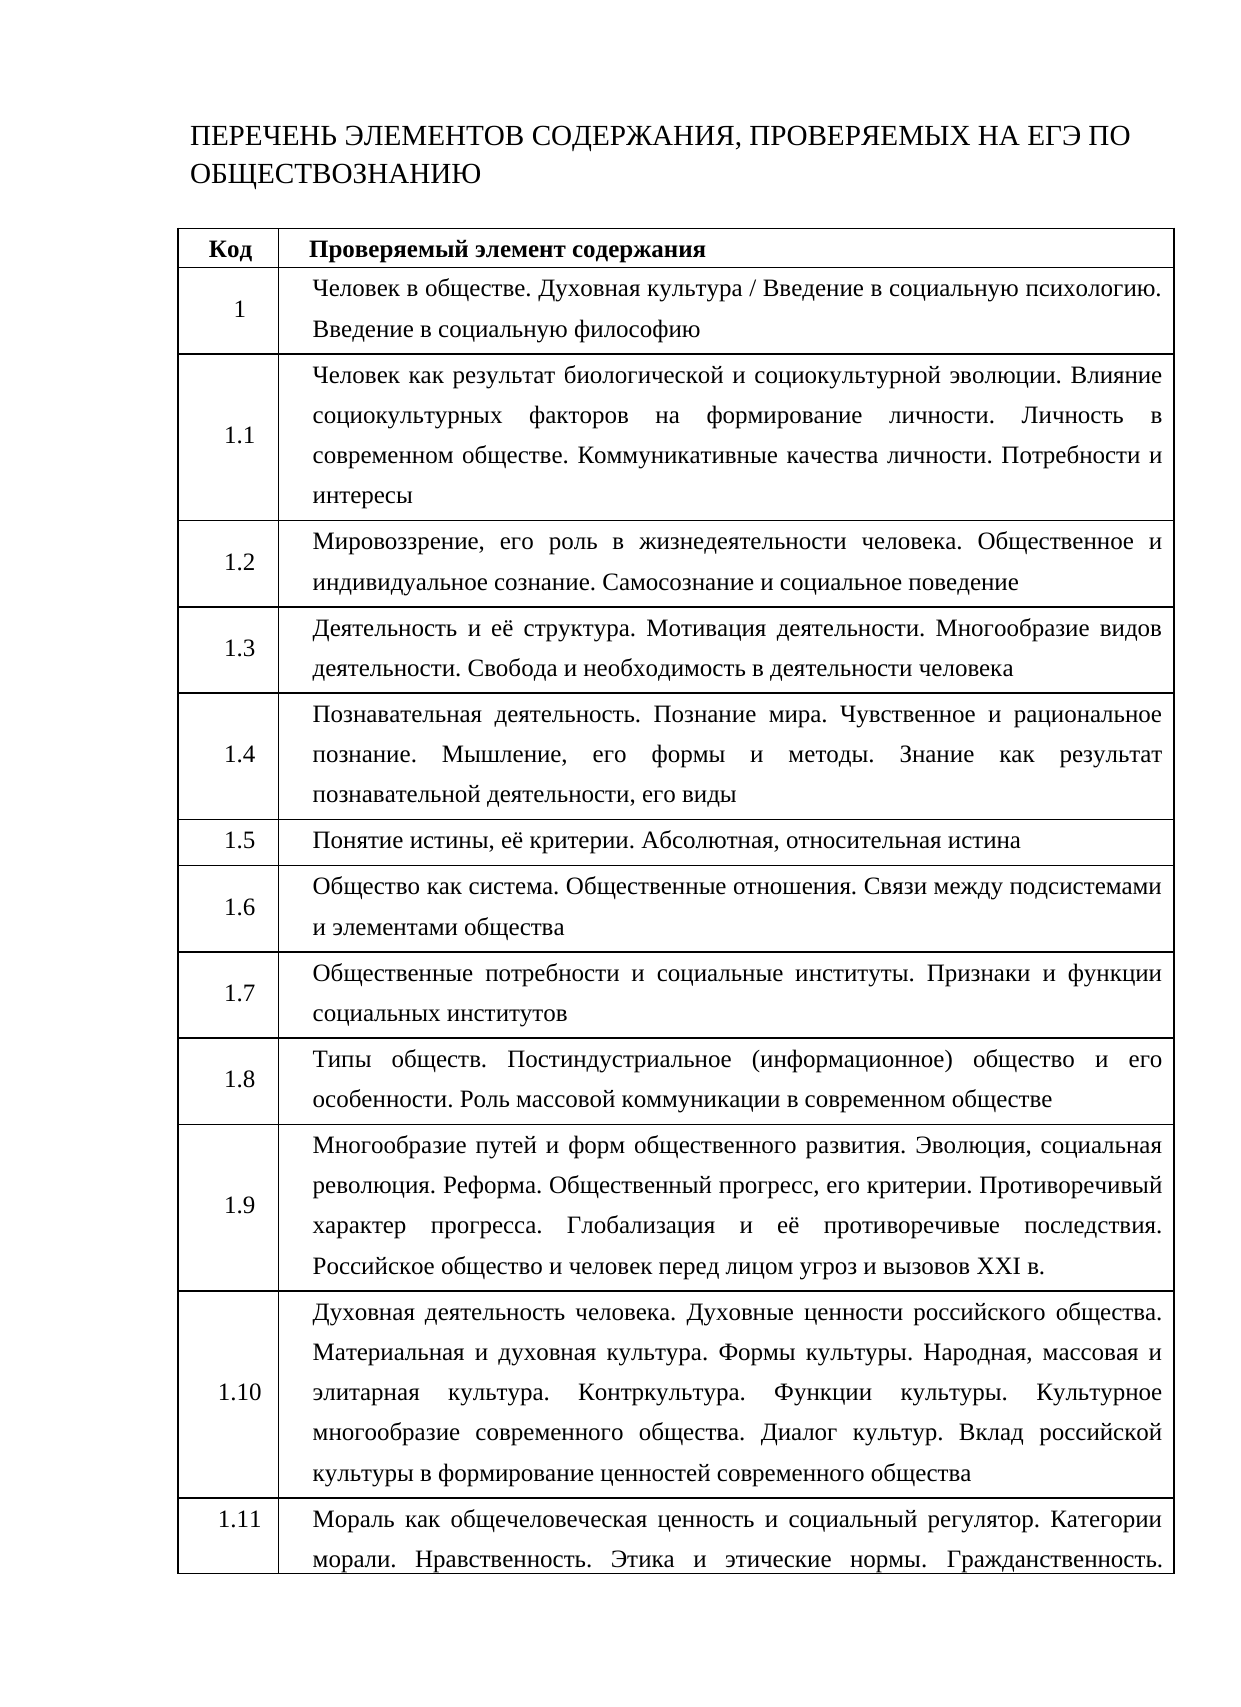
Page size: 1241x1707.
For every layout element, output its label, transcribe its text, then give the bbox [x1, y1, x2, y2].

table_header Проверяемый элемент содержания [279, 229, 1173, 267]
table_cell Познавательная деятельность. Познание мира. Чувственное и рациональное познание. Мышление, его формы и методы. Знание как результат познавательной деятельности, его виды [279, 694, 1173, 819]
table_cell 1.6 [179, 866, 278, 951]
table_cell Общественные потребности и социальные институты. Признаки и функции социальных институтов [279, 953, 1173, 1037]
table_cell 1.7 [179, 953, 278, 1037]
table_cell Мировоззрение, его роль в жизнедеятельности человека. Общественное и индивидуальное сознание. Самосознание и социальное поведение [279, 521, 1173, 606]
table_cell Типы обществ. Постиндустриальное (информационное) общество и его особенности. Роль массовой коммуникации в современном обществе [279, 1039, 1173, 1123]
table_cell Понятие истины, её критерии. Абсолютная, относительная истина [279, 820, 1173, 865]
table_cell 1.10 [179, 1292, 278, 1497]
table_cell 1.9 [179, 1125, 278, 1290]
table_cell 1 [179, 268, 278, 353]
table_cell 1.11 [179, 1499, 278, 1573]
table_cell Человек в обществе. Духовная культура / Введение в социальную психологию. Введение в социальную философию [279, 268, 1173, 353]
table_cell 1.1 [179, 355, 278, 520]
table_cell 1.2 [179, 521, 278, 606]
table_cell 1.3 [179, 608, 278, 692]
table_cell Человек как результат биологической и социокультурной эволюции. Влияние социокультурных факторов на формирование личности. Личность в современном обществе. Коммуникативные качества личности. Потребности и интересы [279, 355, 1173, 520]
table_cell 1.8 [179, 1039, 278, 1123]
table_cell 1.4 [179, 694, 278, 819]
table_cell Деятельность и её структура. Мотивация деятельности. Многообразие видов деятельности. Свобода и необходимость в деятельности человека [279, 608, 1173, 692]
table_cell 1.5 [179, 820, 278, 865]
table_cell Общество как система. Общественные отношения. Связи между подсистемами и элементами общества [279, 866, 1173, 951]
table_header Код [179, 229, 278, 267]
text ПЕРЕЧЕНЬ ЭЛЕМЕНТОВ СОДЕРЖАНИЯ, ПРОВЕРЯЕМЫХ НА ЕГЭ ПО ОБЩЕСТВОЗНАНИЮ [190, 118, 1152, 190]
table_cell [279, 1499, 1173, 1573]
table_cell Многообразие путей и форм общественного развития. Эволюция, социальная революция. Реформа. Общественный прогресс, его критерии. Противоречивый характер прогресса. Глобализация и её противоречивые последствия. Российское общество и человек перед лицом угроз и вызовов XXI в. [279, 1125, 1173, 1290]
table_cell Духовная деятельность человека. Духовные ценности российского общества. Материальная и духовная культура. Формы культуры. Народная, массовая и элитарная культура. Контркультура. Функции культуры. Культурное многообразие современного общества. Диалог культур. Вклад российской культуры в формирование ценностей современного общества [279, 1292, 1173, 1497]
